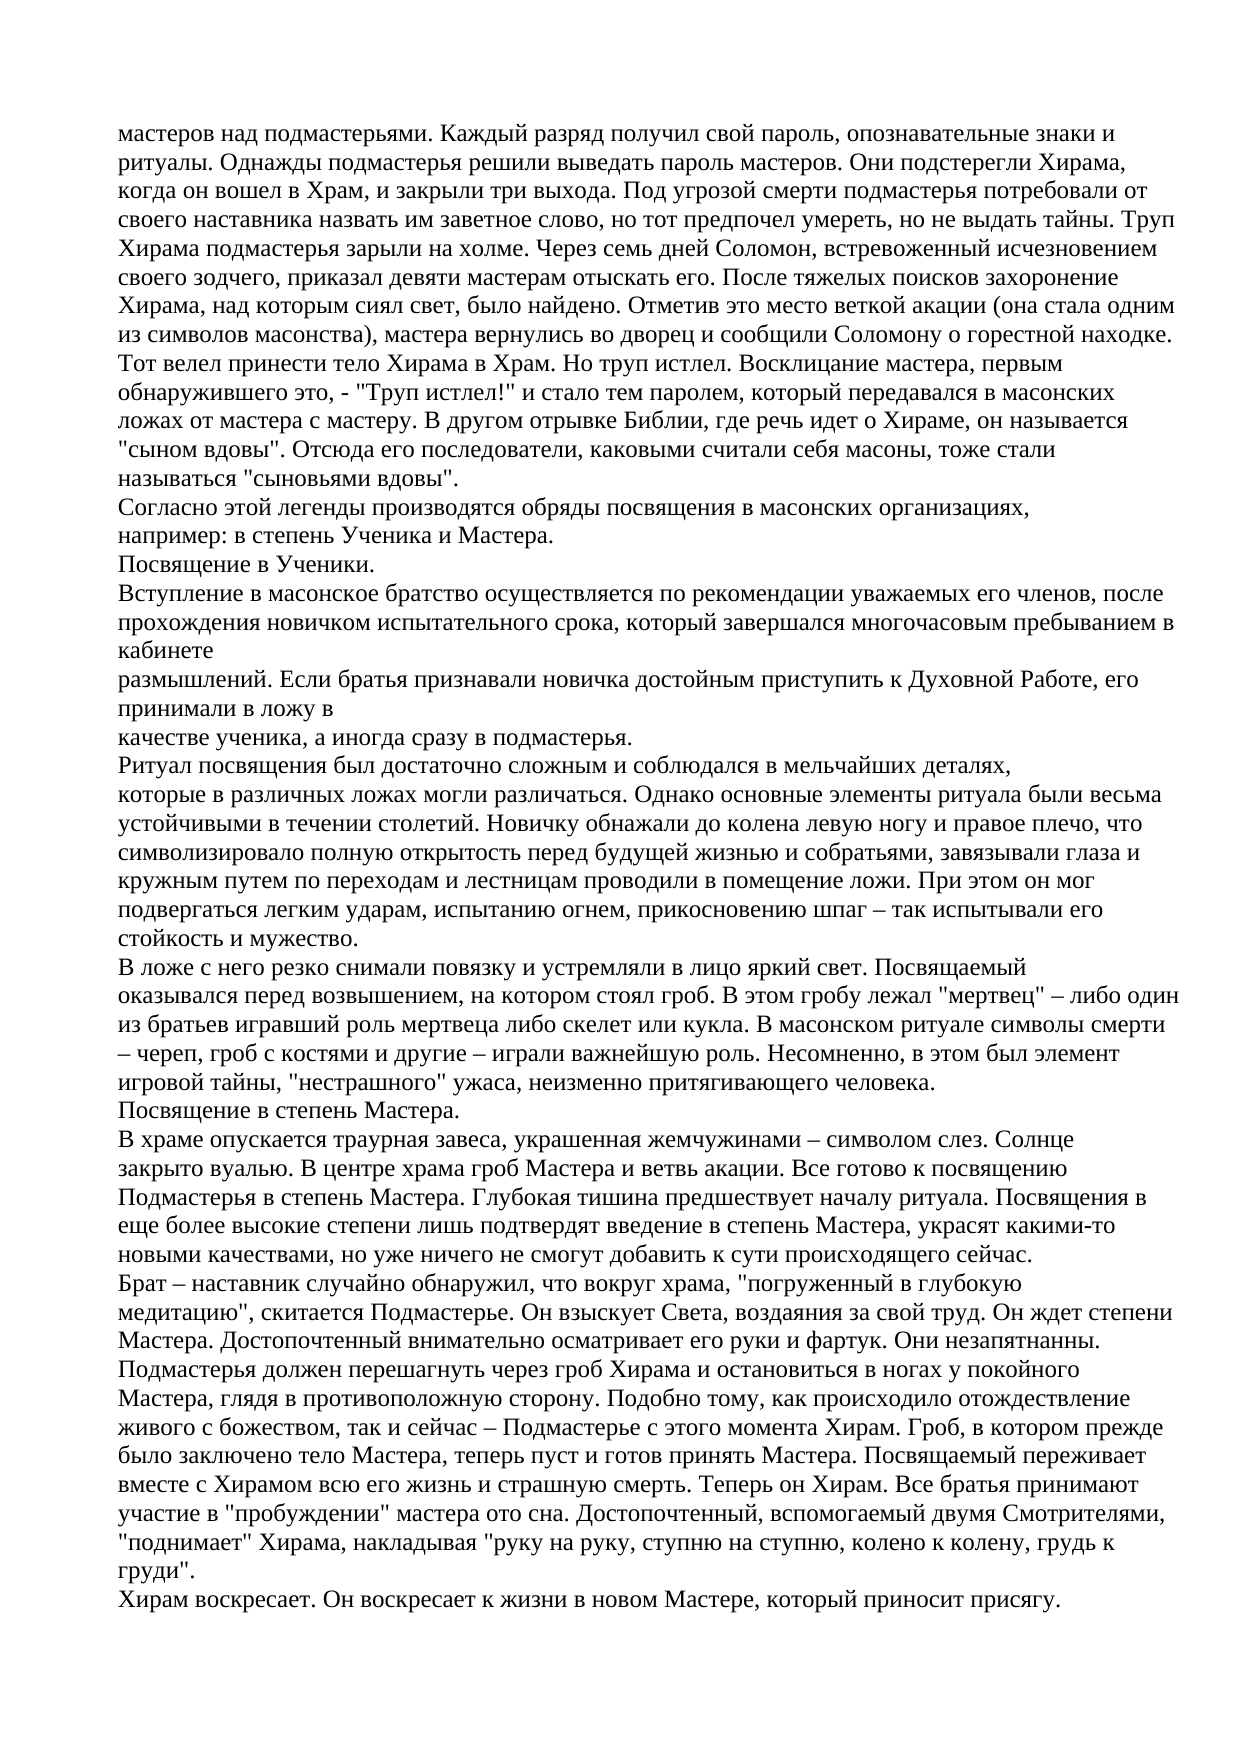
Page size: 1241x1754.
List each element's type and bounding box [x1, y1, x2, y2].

table_cell [118, 118, 1211, 1613]
